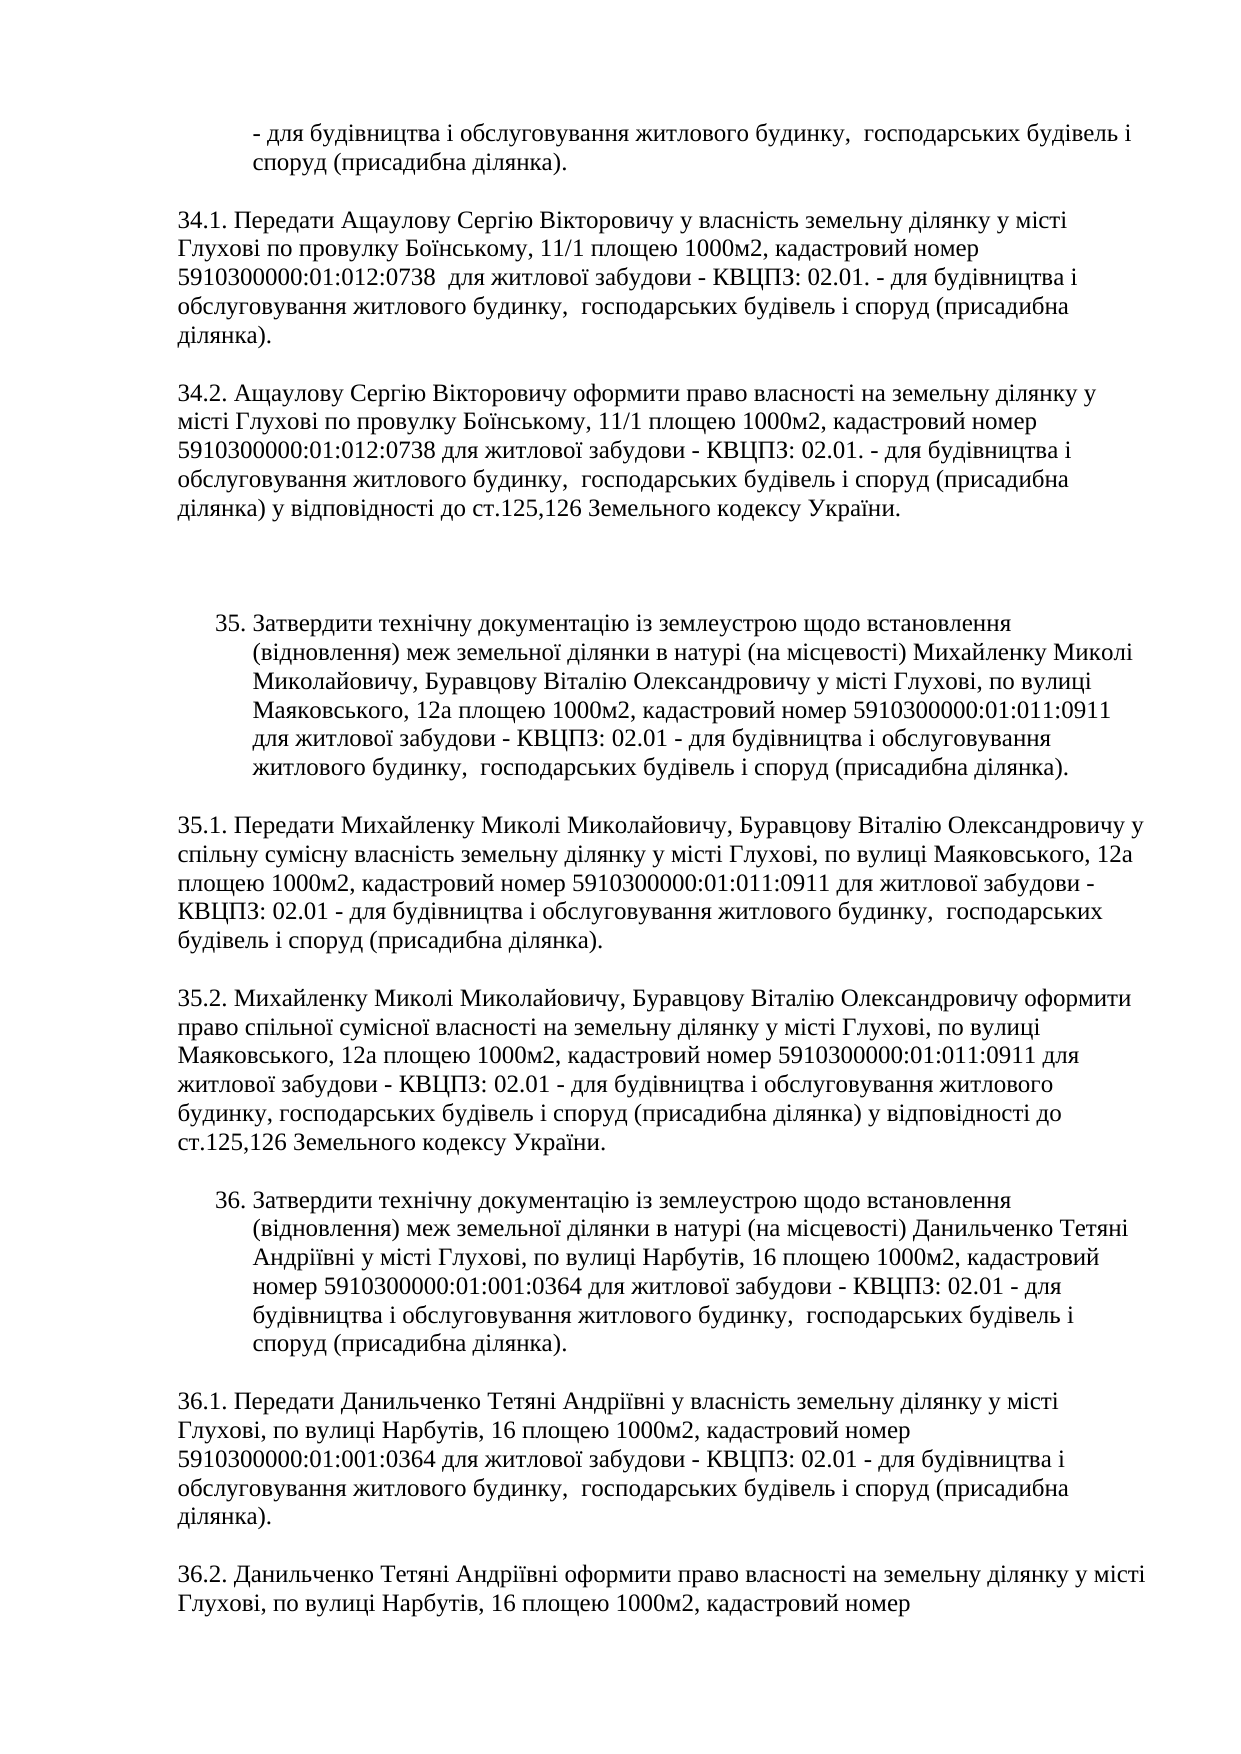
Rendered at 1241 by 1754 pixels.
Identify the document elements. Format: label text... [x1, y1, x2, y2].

text 35.1. Передати Михайленку Миколі Миколайовичу, Буравцову Віталію Олександровичу у спільну сумісну власність земельну ділянку у місті Глухові, по вулиці Маяковського, 12а площею 1000м2, кадастровий номер 5910300000:01:011:0911 для житлової забудови - КВЦПЗ: 02.01 - для будівництва і обслуговування житлового будинку, господарських будівель і споруд (присадибна ділянка). [177, 810, 1152, 954]
list Затвердити технічну документацію із землеустрою щодо встановлення (відновлення) меж земельної ділянки в натурі (на місцевості) Данильченко Тетяні Андріївні у місті Глухові, по вулиці Нарбутів, 16 площею 1000м2, кадастровий номер 5910300000:01:001:0364 для житлової забудови - КВЦПЗ: 02.01 - для будівництва і обслуговування житлового будинку, господарських будівель і споруд (присадибна ділянка). [215, 1185, 1152, 1357]
list Затвердити технічну документацію із землеустрою щодо встановлення (відновлення) меж земельної ділянки в натурі (на місцевості) Михайленку Миколі Миколайовичу, Буравцову Віталію Олександровичу у місті Глухові, по вулиці Маяковського, 12а площею 1000м2, кадастровий номер 5910300000:01:011:0911 для житлової забудови - КВЦПЗ: 02.01 - для будівництва і обслуговування житлового будинку, господарських будівель і споруд (присадибна ділянка). [215, 608, 1152, 781]
text 34.1. Передати Ащаулову Сергію Вікторовичу у власність земельну ділянку у місті Глухові по провулку Боїнському, 11/1 площею 1000м2, кадастровий номер 5910300000:01:012:0738 для житлової забудови - КВЦПЗ: 02.01. - для будівництва і обслуговування житлового будинку, господарських будівель і споруд (присадибна ділянка). [177, 205, 1152, 348]
text 34.2. Ащаулову Сергію Вікторовичу оформити право власності на земельну ділянку у місті Глухові по провулку Боїнському, 11/1 площею 1000м2, кадастровий номер 5910300000:01:012:0738 для житлової забудови - КВЦПЗ: 02.01. - для будівництва і обслуговування житлового будинку, господарських будівель і споруд (присадибна ділянка) у відповідності до ст.125,126 Земельного кодексу України. [177, 378, 1152, 521]
text 36.1. Передати Данильченко Тетяні Андріївні у власність земельну ділянку у місті Глухові, по вулиці Нарбутів, 16 площею 1000м2, кадастровий номер 5910300000:01:001:0364 для житлової забудови - КВЦПЗ: 02.01 - для будівництва і обслуговування житлового будинку, господарських будівель і споруд (присадибна ділянка). [177, 1386, 1152, 1530]
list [215, 118, 1152, 176]
text 35.2. Михайленку Миколі Миколайовичу, Буравцову Віталію Олександровичу оформити право спільної сумісної власності на земельну ділянку у місті Глухові, по вулиці Маяковського, 12а площею 1000м2, кадастровий номер 5910300000:01:011:0911 для житлової забудови - КВЦПЗ: 02.01 - для будівництва і обслуговування житлового будинку, господарських будівель і споруд (присадибна ділянка) у відповідності до ст.125,126 Земельного кодексу України. [177, 983, 1152, 1156]
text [177, 1559, 1152, 1617]
